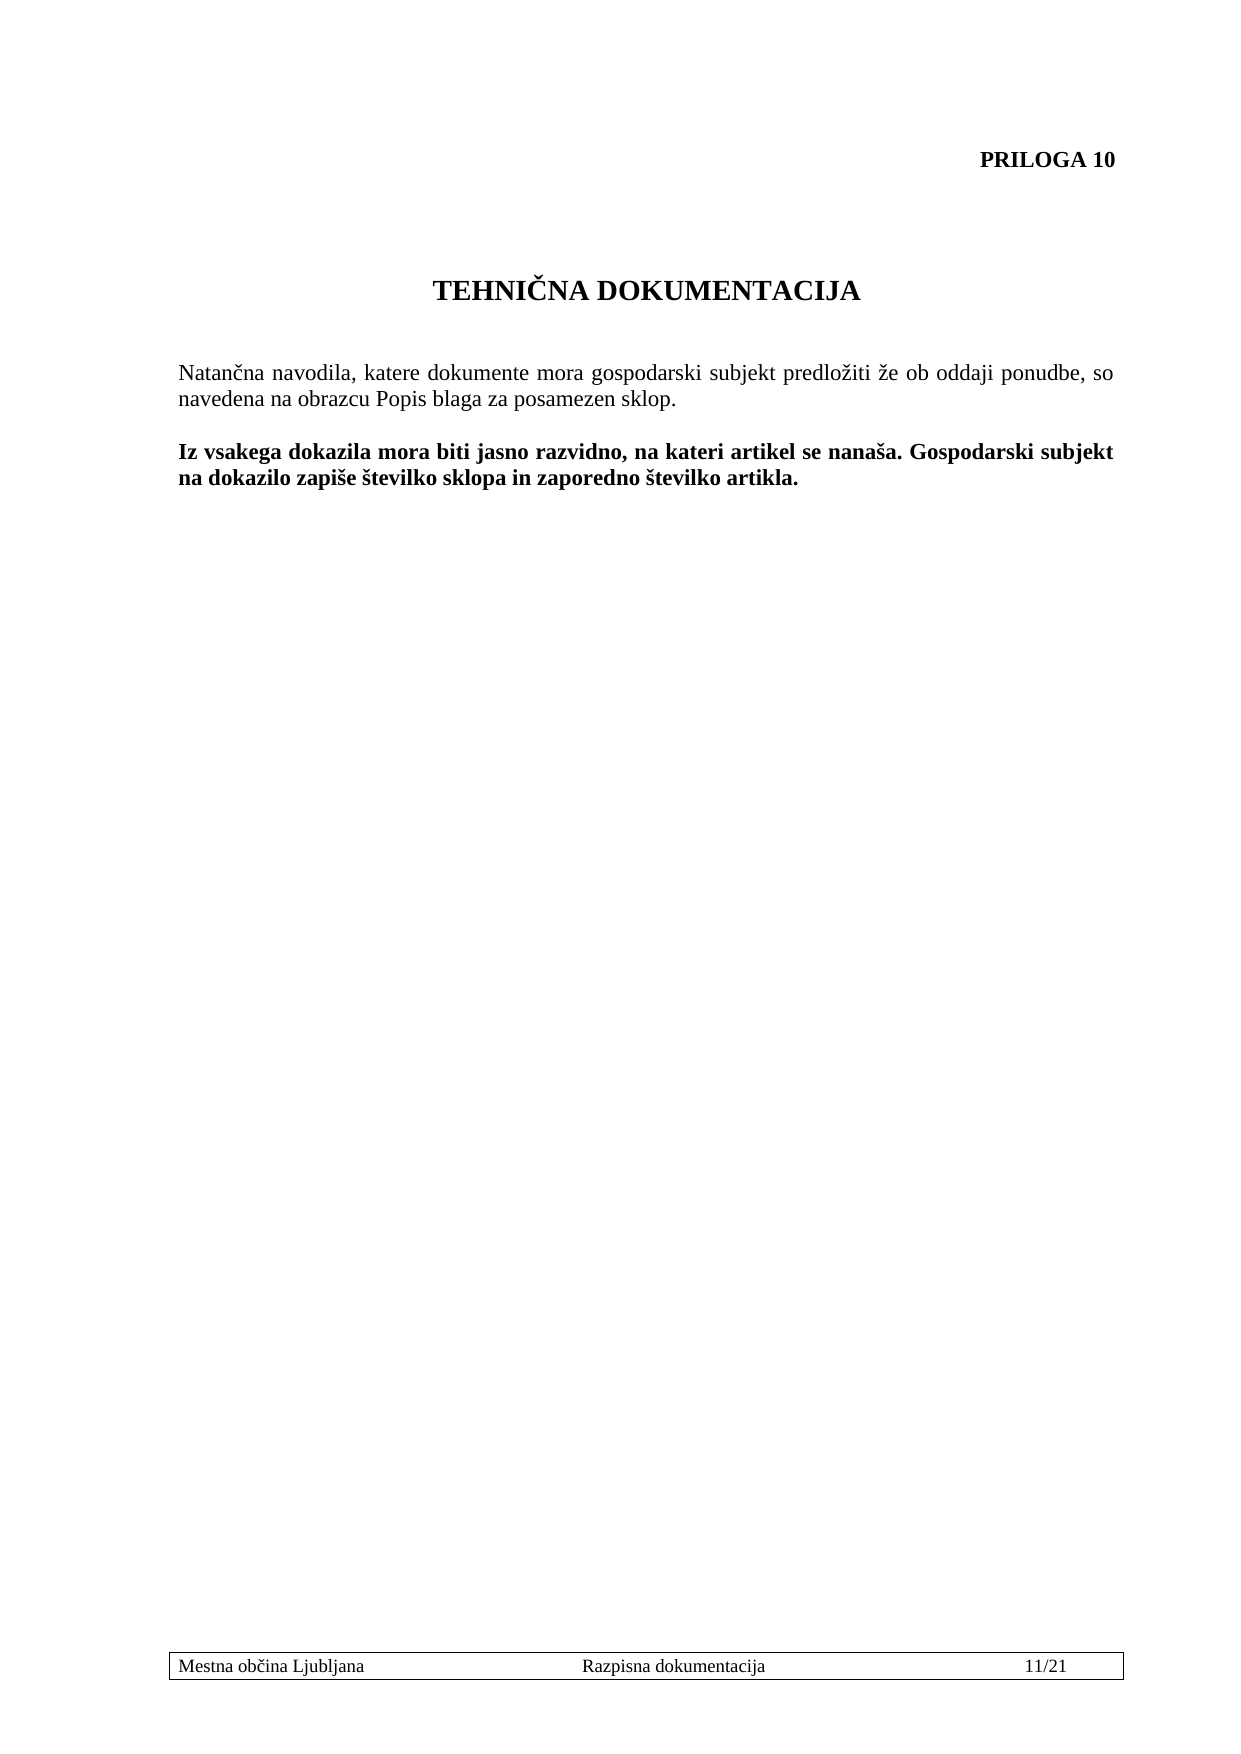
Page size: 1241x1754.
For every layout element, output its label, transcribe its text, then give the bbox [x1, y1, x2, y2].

text Natančna navodila, katere dokumente mora gospodarski subjekt predložiti že ob oddaji ponudbe, so navedena na obrazcu Popis blaga za posamezen sklop. [178, 359, 1115, 412]
text PRILOGA 10 [178, 146, 1115, 172]
text TEHNIČNA DOKUMENTACIJA [178, 273, 1115, 306]
text Iz vsakega dokazila mora biti jasno razvidno, na kateri artikel se nanaša. Gospodarski subjekt na dokazilo zapiše številko sklopa in zaporedno številko artikla. [178, 438, 1115, 491]
